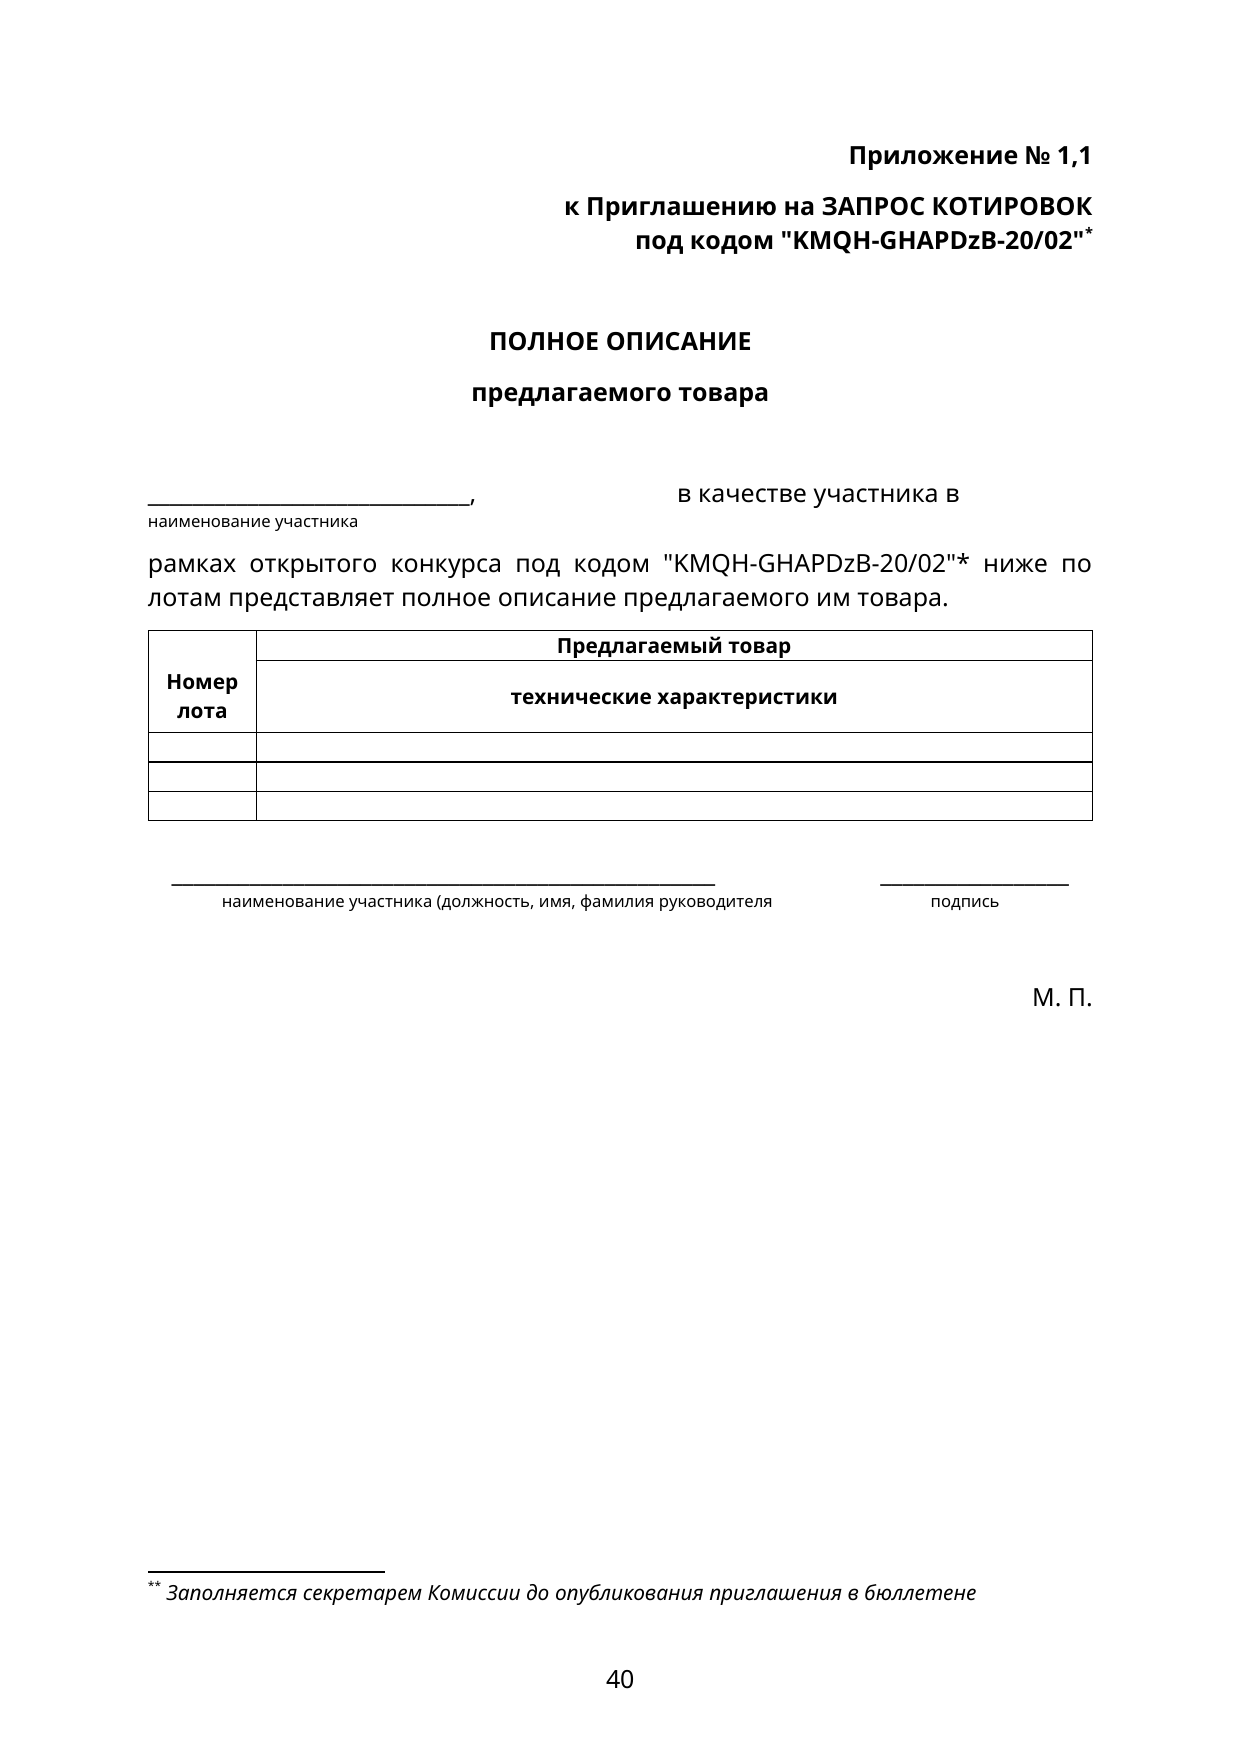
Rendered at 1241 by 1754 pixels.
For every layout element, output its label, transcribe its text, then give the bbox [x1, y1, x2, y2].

table_cell [257, 733, 1092, 761]
subtitle ПОЛНОЕ ОПИСАНИЕ [207, 324, 1034, 358]
text М. П. [148, 980, 1092, 1014]
table_cell [149, 792, 256, 820]
table_cell [257, 792, 1092, 820]
text рамках открытого конкурса под кодом "KMQH-GHAPDzB-20/02"* ниже по лотам представляет полное описание предлагаемого им товара. [148, 545, 1092, 613]
text наименование участника [148, 510, 1092, 533]
table_cell технические характеристики [257, 661, 1092, 732]
subtitle предлагаемого товара [207, 374, 1034, 408]
text _____________________________, в качестве участника в [148, 476, 1092, 510]
text _________________________________________________ _________________ [148, 856, 1092, 889]
table_cell [149, 733, 256, 761]
table_header Предлагаемый товар [257, 631, 1092, 659]
table_cell [257, 763, 1092, 791]
text наименование участника (должность, имя, фамилия руководителя подпись [222, 889, 1092, 912]
table_cell [149, 763, 256, 791]
table_header Номер лота [149, 631, 256, 732]
text к Приглашению на ЗАПРОС КОТИРОВОК под кодом "KMQH-GHAPDzB-20/02"* [148, 188, 1092, 256]
subtitle Приложение № 1,1 [148, 137, 1092, 172]
